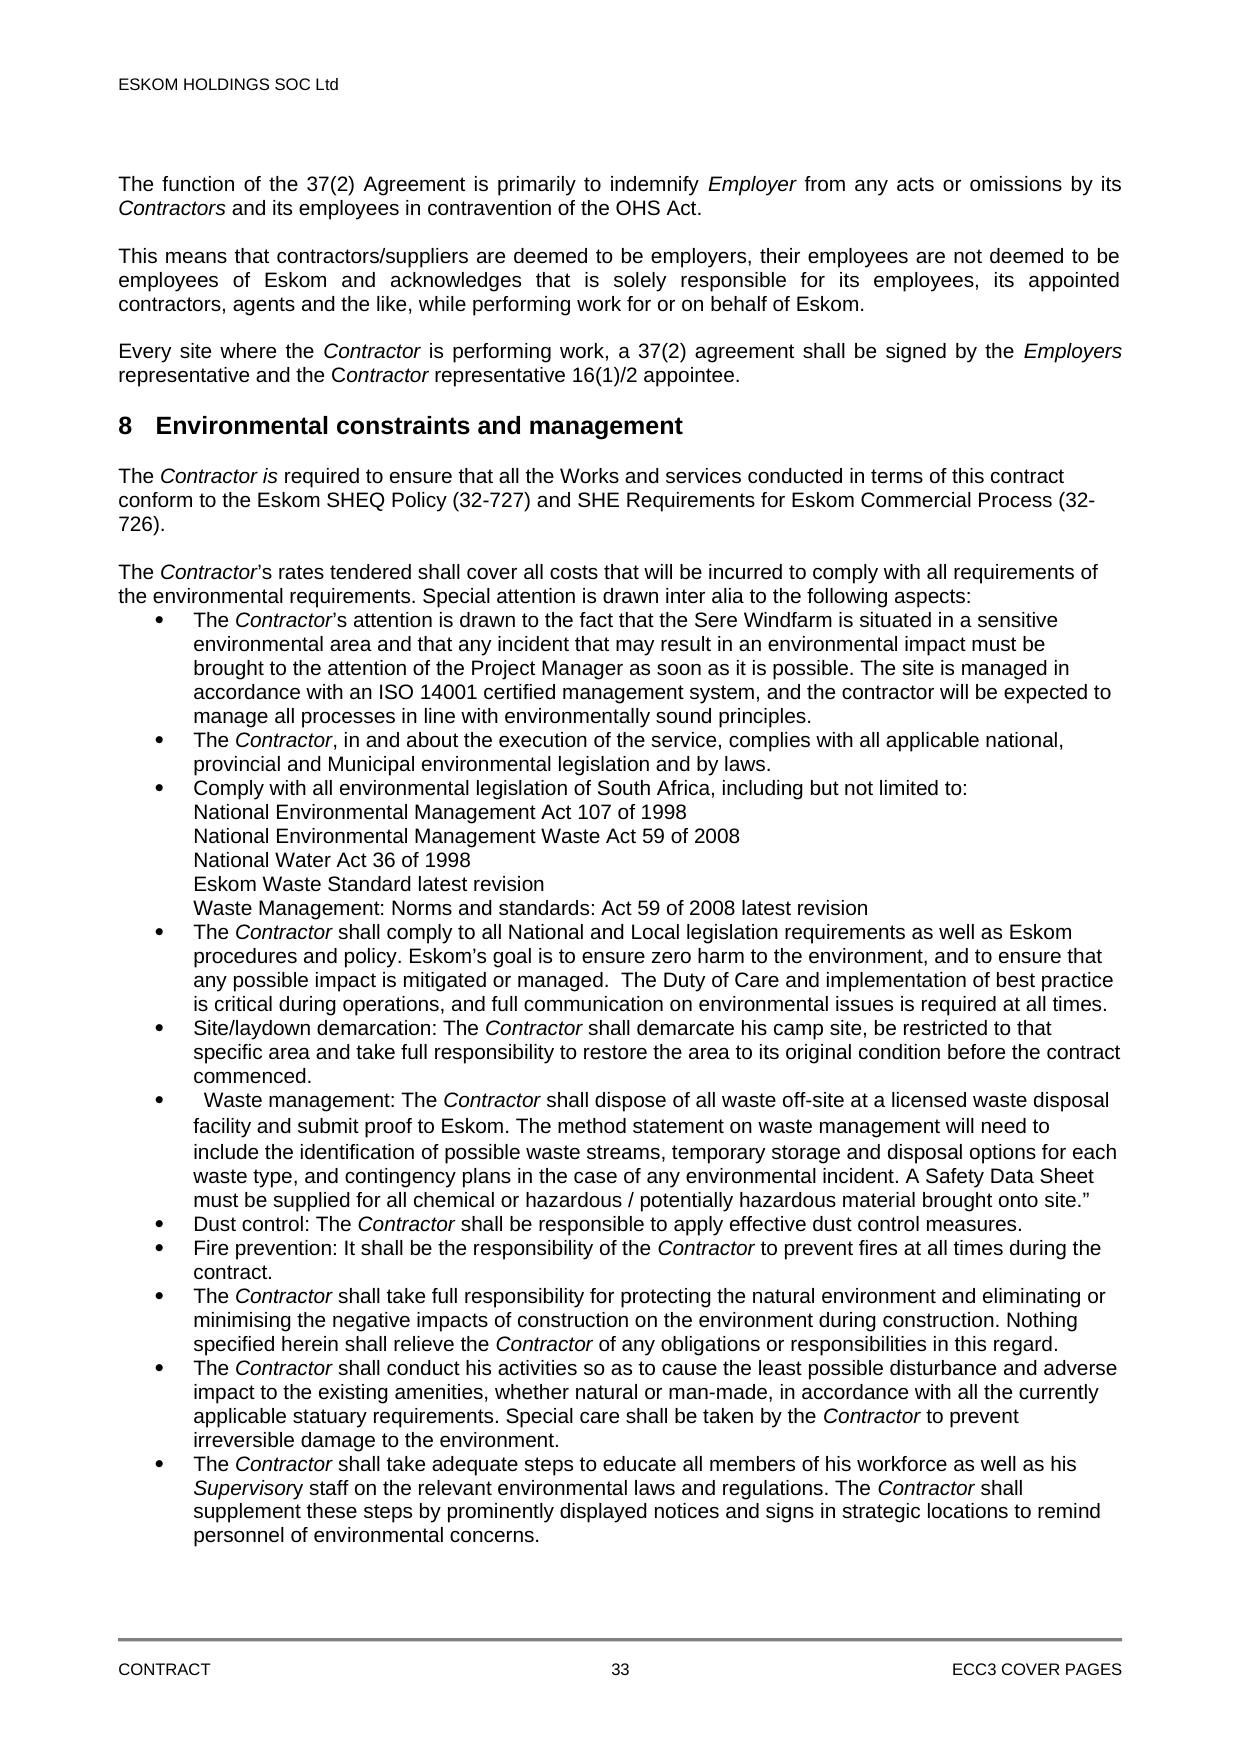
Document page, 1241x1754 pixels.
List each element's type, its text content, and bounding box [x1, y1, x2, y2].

list The Contractor’s attention is drawn to the fact that the Sere Windfarm is situated in a sensitive environmental area and that any incident that may result in an environmental impact must be brought to the attention of the Project Manager as soon as it is possible. The site is managed in accordance with an ISO 14001 certified management system, and the contractor will be expected to manage all processes in line with environmentally sound principles. [156, 608, 1122, 728]
text This means that contractors/suppliers are deemed to be employers, their employees are not deemed to be employees of Eskom and acknowledges that is solely responsible for its employees, its appointed contractors, agents and the like, while performing work for or on behalf of Eskom. [118, 243, 1122, 315]
text Every site where the Contractor is performing work, a 37(2) agreement shall be signed by the Employers representative and the Contractor representative 16(1)/2 appointee. [118, 339, 1122, 387]
list Site/laydown demarcation: The Contractor shall demarcate his camp site, be restricted to that specific area and take full responsibility to restore the area to its original condition before the contract commenced. [156, 1015, 1122, 1087]
text The Contractor’s rates tendered shall cover all costs that will be incurred to comply with all requirements of the environmental requirements. Special attention is drawn inter alia to the following aspects: [118, 560, 1122, 608]
text National Environmental Management Waste Act 59 of 2008 [118, 824, 1122, 848]
list Comply with all environmental legislation of South Africa, including but not limited to: [156, 776, 1122, 800]
text Waste Management: Norms and standards: Act 59 of 2008 latest revision [193, 896, 1122, 919]
text National Environmental Management Act 107 of 1998 [156, 800, 1122, 824]
text The Contractor is required to ensure that all the Works and services conducted in terms of this contract conform to the Eskom SHEQ Policy (32-727) and SHE Requirements for Eskom Commercial Process (32-726). [118, 464, 1122, 536]
list The Contractor shall take adequate steps to educate all members of his workforce as well as his Supervisory staff on the relevant environmental laws and regulations. The Contractor shall supplement these steps by prominently displayed notices and signs in strategic locations to remind personnel of environmental concerns. [156, 1451, 1122, 1547]
list The Contractor shall take full responsibility for protecting the natural environment and eliminating or minimising the negative impacts of construction on the environment during construction. Nothing specified herein shall relieve the Contractor of any obligations or responsibilities in this regard. [156, 1283, 1122, 1355]
text National Water Act 36 of 1998 [118, 848, 1122, 872]
list Fire prevention: It shall be the responsibility of the Contractor to prevent fires at all times during the contract. [156, 1235, 1122, 1283]
list The Contractor shall conduct his activities so as to cause the least possible disturbance and adverse impact to the existing amenities, whether natural or man-made, in accordance with all the currently applicable statuary requirements. Special care shall be taken by the Contractor to prevent irreversible damage to the environment. [156, 1355, 1122, 1451]
subtitle Environmental constraints and management [118, 411, 1122, 440]
list The Contractor shall comply to all National and Local legislation requirements as well as Eskom procedures and policy. Eskom’s goal is to ensure zero harm to the environment, and to ensure that any possible impact is mitigated or managed. The Duty of Care and implementation of best practice is critical during operations, and full communication on environmental issues is required at all times. [156, 919, 1122, 1015]
list Waste management: The Contractor shall dispose of all waste off-site at a licensed waste disposal facility and submit proof to Eskom. The method statement on waste management will need to include the identification of possible waste streams, temporary storage and disposal options for each waste type, and contingency plans in the case of any environmental incident. A Safety Data Sheet must be supplied for all chemical or hazardous / potentially hazardous material brought onto site.” [156, 1087, 1122, 1211]
text Eskom Waste Standard latest revision [118, 872, 1122, 896]
list The Contractor, in and about the execution of the service, complies with all applicable national, provincial and Municipal environmental legislation and by laws. [156, 728, 1122, 776]
text The function of the 37(2) Agreement is primarily to indemnify Employer from any acts or omissions by its Contractors and its employees in contravention of the OHS Act. [118, 172, 1122, 219]
list Dust control: The Contractor shall be responsible to apply effective dust control measures. [156, 1211, 1122, 1235]
